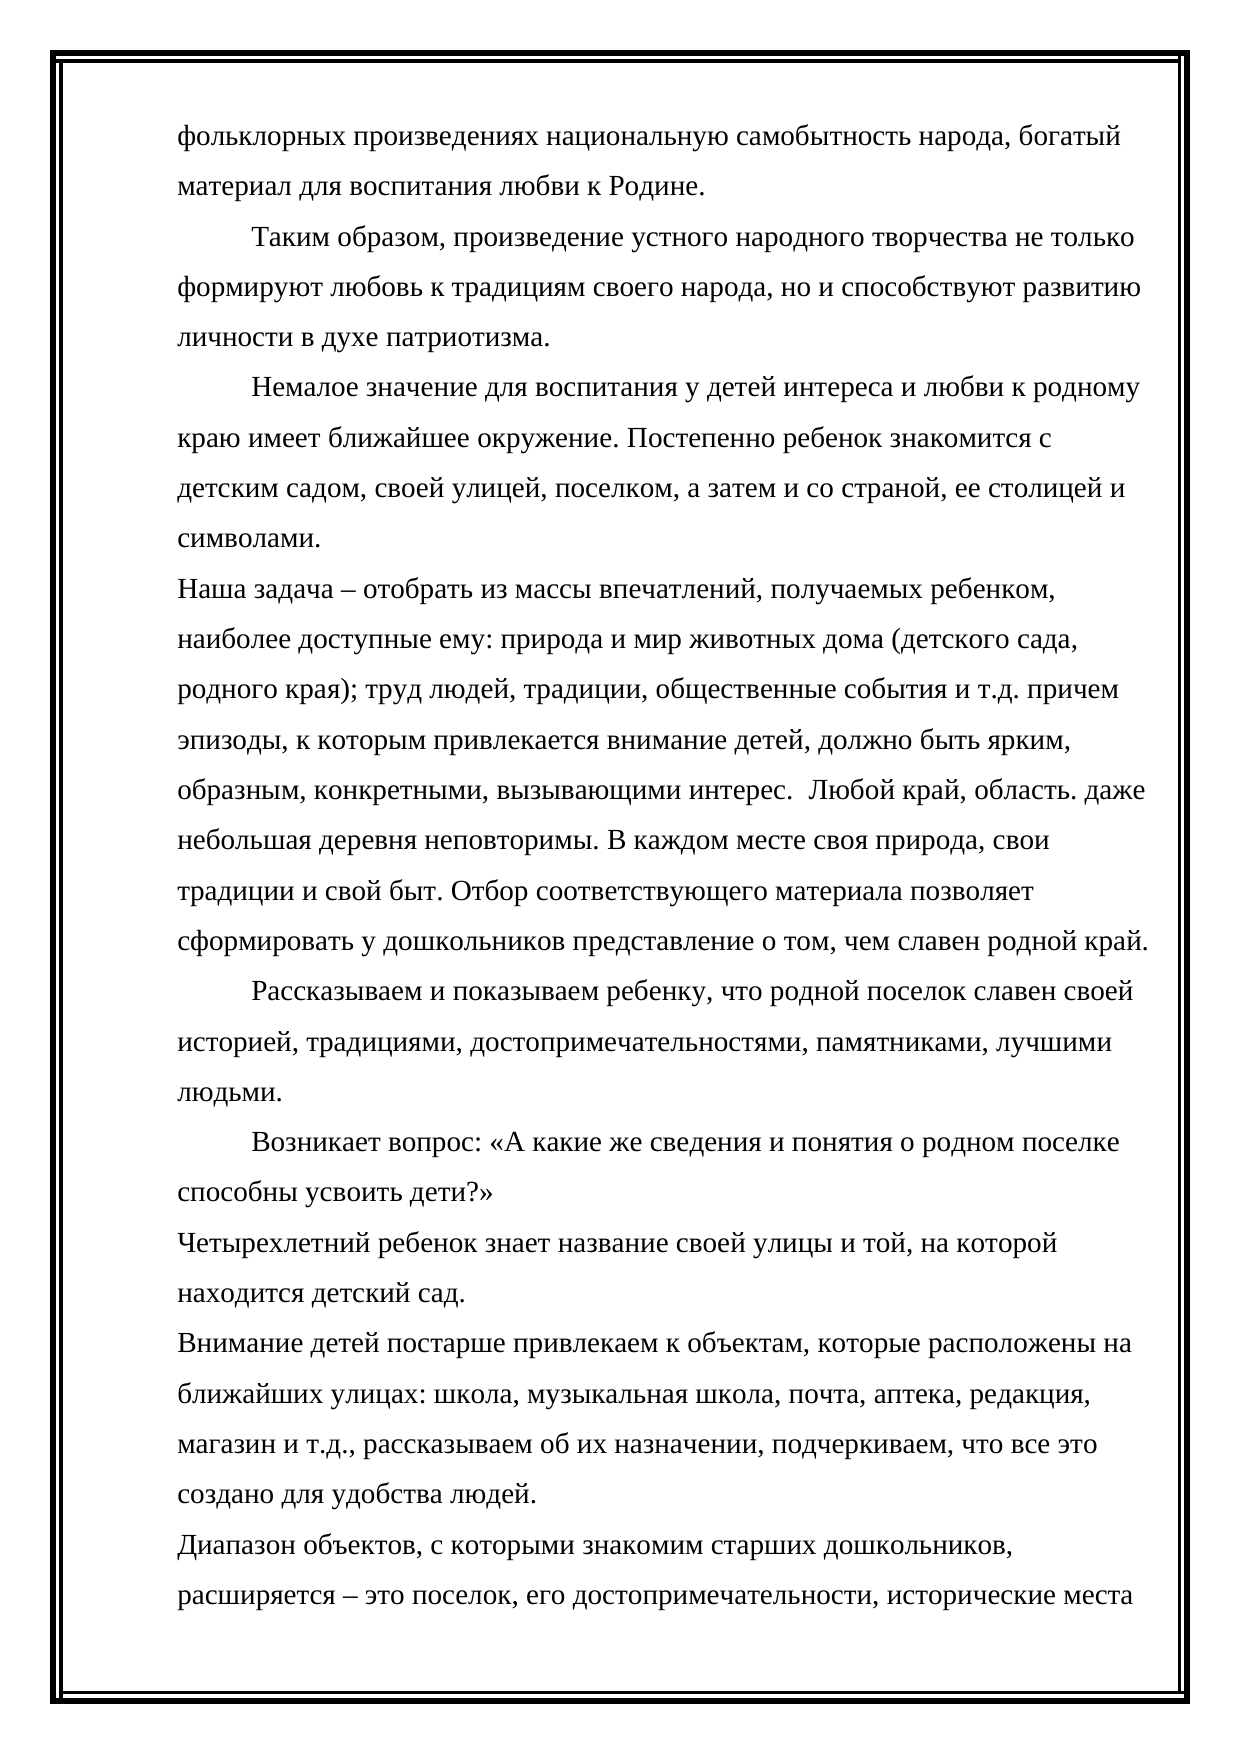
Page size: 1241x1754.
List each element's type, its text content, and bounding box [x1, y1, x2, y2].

text Рассказываем и показываем ребенку, что родной поселок славен своей историей, традициями, достопримечательностями, памятниками, лучшими людьми. [177, 973, 1152, 1107]
text Наша задача – отобрать из массы впечатлений, получаемых ребенком, наиболее доступные ему: природа и мир животных дома (детского сада, родного края); труд людей, традиции, общественные события и т.д. причем эпизоды, к которым привлекается внимание детей, должно быть ярким, образным, конкретными, вызывающими интерес. Любой край, область. даже небольшая деревня неповторимы. В каждом месте своя природа, свои традиции и свой быт. Отбор соответствующего материала позволяет сформировать у дошкольников представление о том, чем славен родной край. [177, 571, 1152, 957]
text Четырехлетний ребенок знает название своей улицы и той, на которой находится детский сад. [177, 1225, 1152, 1309]
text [177, 118, 1152, 202]
text Немалое значение для воспитания у детей интереса и любви к родному краю имеет ближайшее окружение. Постепенно ребенок знакомится с детским садом, своей улицей, поселком, а затем и со страной, ее столицей и символами. [177, 369, 1152, 554]
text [177, 1527, 1152, 1611]
text Возникает вопрос: «А какие же сведения и понятия о родном поселке способны усвоить дети?» [177, 1124, 1152, 1208]
text Внимание детей постарше привлекаем к объектам, которые расположены на ближайших улицах: школа, музыкальная школа, почта, аптека, редакция, магазин и т.д., рассказываем об их назначении, подчеркиваем, что все это создано для удобства людей. [177, 1326, 1152, 1510]
text Таким образом, произведение устного народного творчества не только формируют любовь к традициям своего народа, но и способствуют развитию личности в духе патриотизма. [177, 219, 1152, 353]
